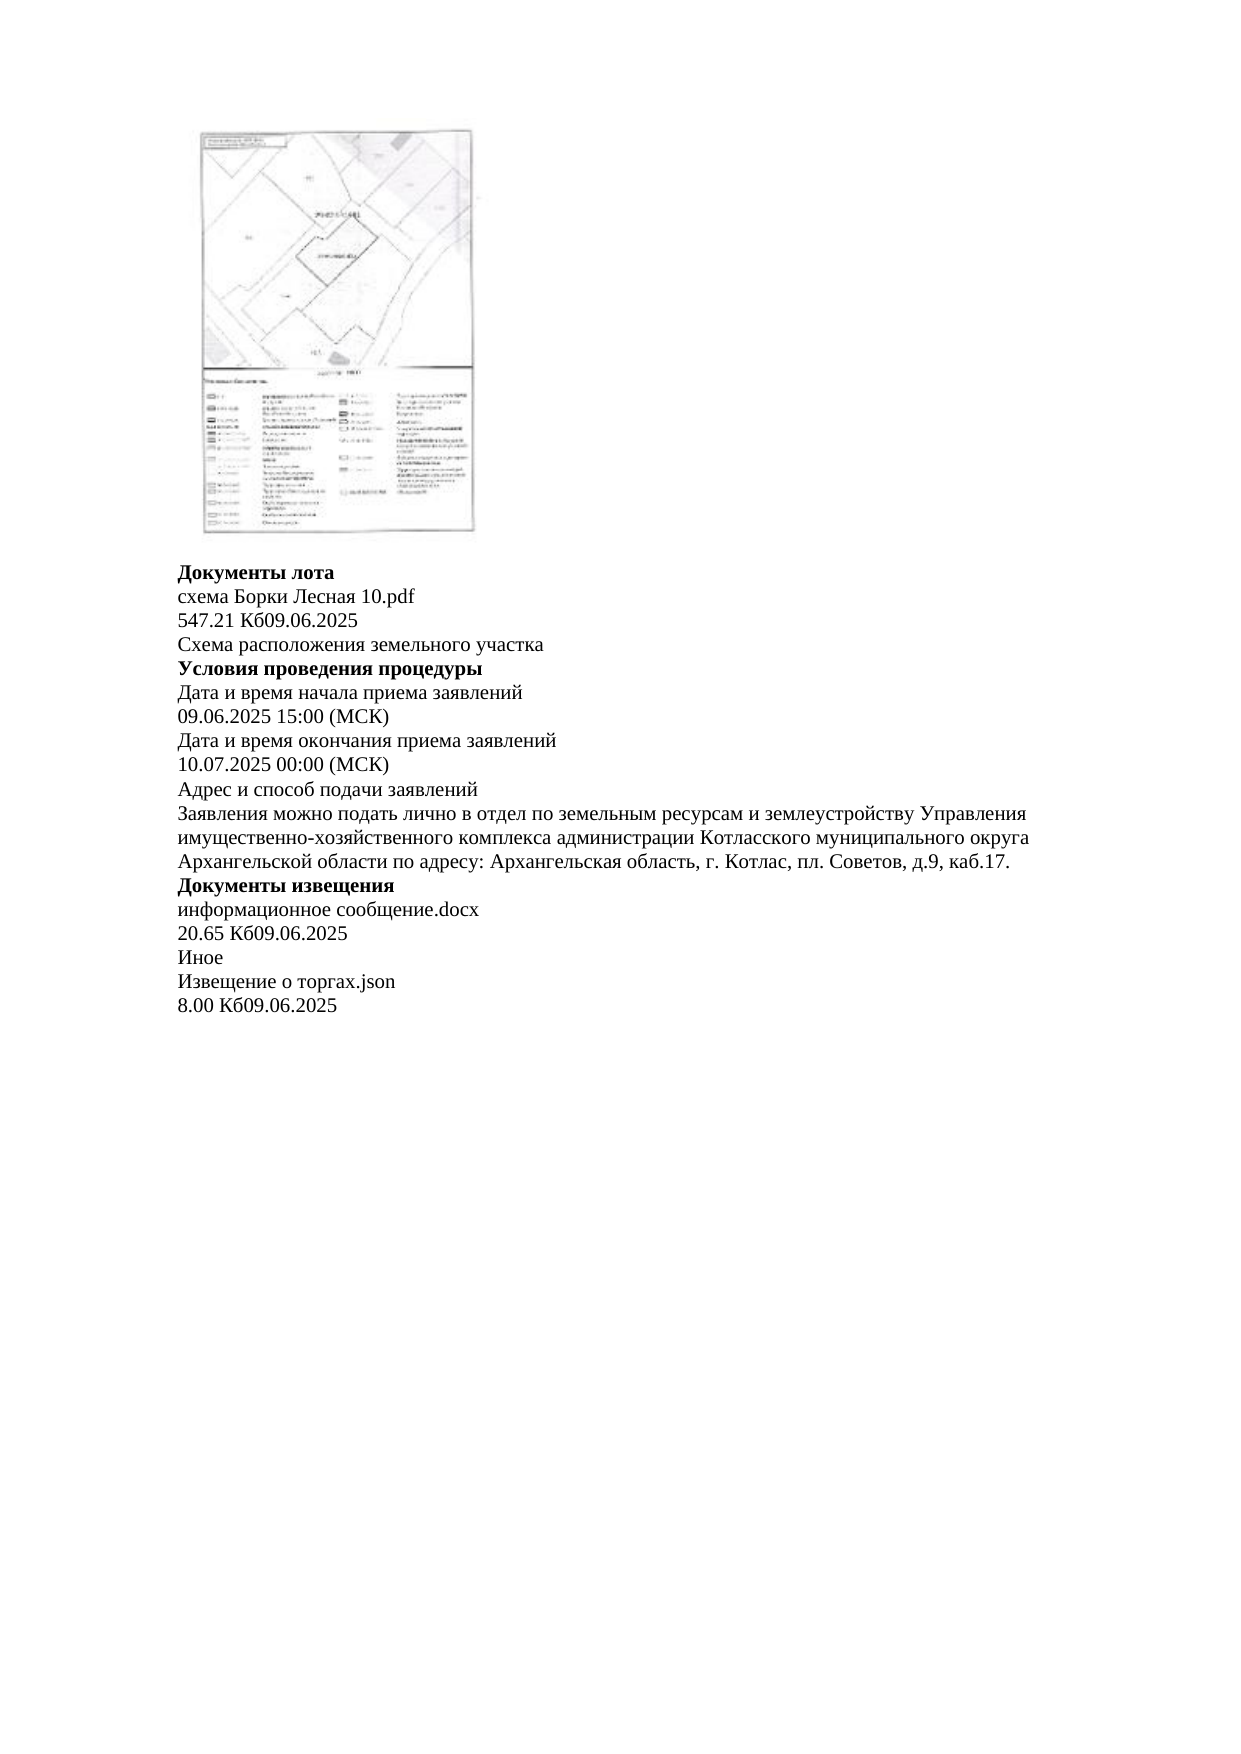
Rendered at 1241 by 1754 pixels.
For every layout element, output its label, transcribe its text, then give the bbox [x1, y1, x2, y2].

text 8.00 Кб09.06.2025 [177, 993, 1152, 1017]
text Заявления можно подать лично в отдел по земельным ресурсам и землеустройству Управления имущественно-хозяйственного комплекса администрации Котласского муниципального округа Архангельской области по адресу: Архангельская область, г. Котлас, пл. Советов, д.9, каб.17. [177, 801, 1152, 873]
picture [177, 118, 489, 560]
text Извещение о торгах.json [177, 969, 1152, 993]
text Схема расположения земельного участка [177, 632, 1152, 656]
text 09.06.2025 15:00 (МСК) [177, 704, 1152, 728]
text Иное [177, 945, 1152, 969]
text 547.21 Кб09.06.2025 [177, 608, 1152, 632]
text Документы лота [177, 560, 1152, 584]
text Адрес и способ подачи заявлений [177, 776, 1152, 801]
text Условия проведения процедуры [177, 656, 1152, 680]
text Дата и время окончания приема заявлений [177, 728, 1152, 752]
text 10.07.2025 00:00 (МСК) [177, 752, 1152, 776]
text Документы извещения [177, 873, 1152, 897]
text Дата и время начала приема заявлений [177, 680, 1152, 704]
text информационное сообщение.docx [177, 897, 1152, 921]
text 20.65 Кб09.06.2025 [177, 921, 1152, 945]
text схема Борки Лесная 10.pdf [177, 584, 1152, 608]
